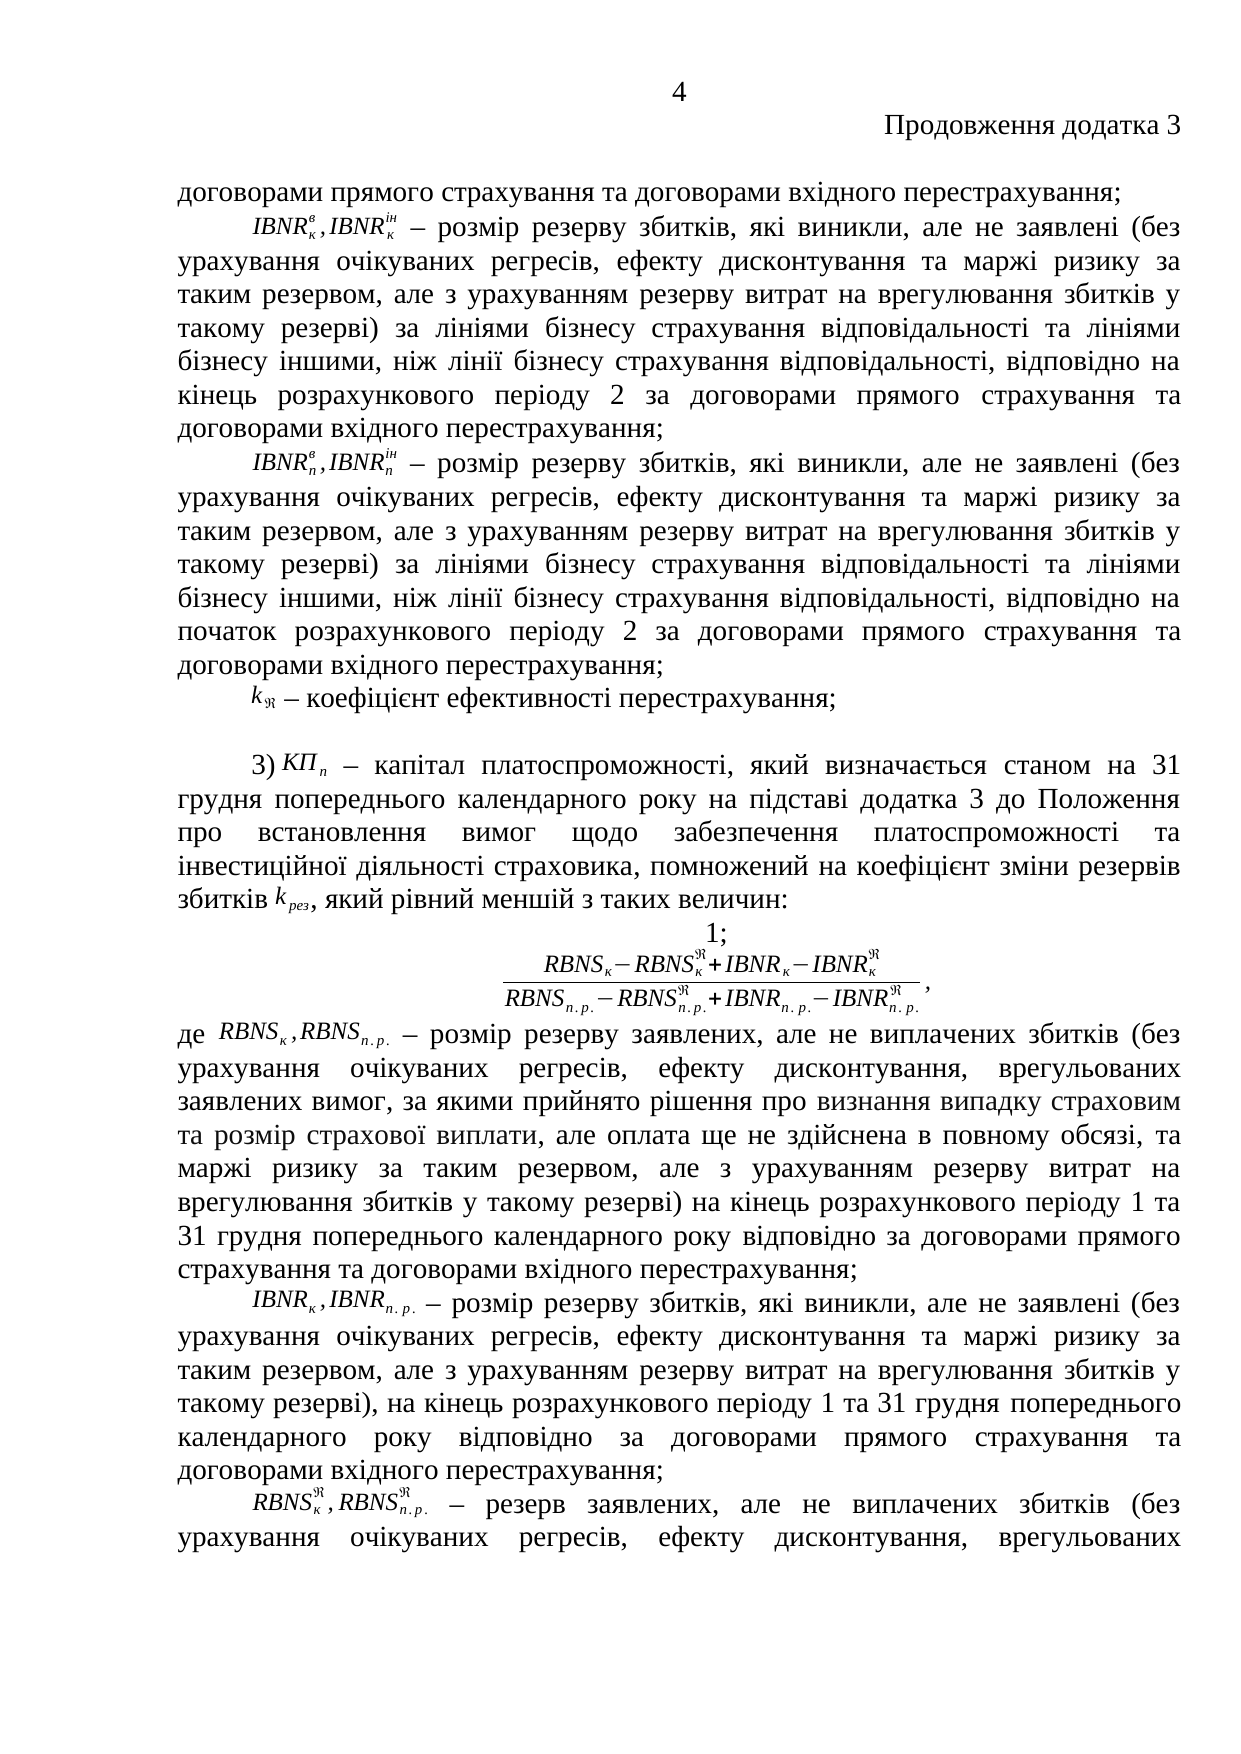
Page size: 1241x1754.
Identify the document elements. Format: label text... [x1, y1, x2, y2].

text – розмір резерву збитків, які виникли, але не заявлені (без урахування очікуваних регресів, ефекту дисконтування та маржі ризику за таким резервом, але з урахуванням резерву витрат на врегулювання збитків у такому резерві) за лініями бізнесу страхування відповідальності та лініями бізнесу іншими, ніж лінії бізнесу страхування відповідальності, відповідно на кінець розрахункового періоду 2 за договорами прямого страхування та договорами вхідного перестрахування; [177, 208, 1181, 444]
text – розмір резерву збитків, які виникли, але не заявлені (без урахування очікуваних регресів, ефекту дисконтування та маржі ризику за таким резервом, але з урахуванням резерву витрат на врегулювання збитків у такому резерві), на кінець розрахункового періоду 1 та 31 грудня попереднього календарного року відповідно за договорами прямого страхування та договорами вхідного перестрахування; [177, 1285, 1181, 1486]
text 1; [177, 915, 1181, 949]
list – капітал платоспроможності, який визначається станом на 31 грудня попереднього календарного року на підставі додатка 3 до Положення про встановлення вимог щодо забезпечення платоспроможності та інвестиційної діяльності страховика, помножений на коефіцієнт зміни резервів збитків , який рівний меншій з таких величин: [177, 747, 1181, 915]
text – коефіцієнт ефективності перестрахування; [177, 680, 1181, 714]
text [177, 174, 1181, 208]
text де – розмір резерву заявлених, але не виплачених збитків (без урахування очікуваних регресів, ефекту дисконтування, врегульованих заявлених вимог, за якими прийнято рішення про визнання випадку страховим та розмір страхової виплати, але оплата ще не здійснена в повному обсязі, та маржі ризику за таким резервом, але з урахуванням резерву витрат на врегулювання збитків у такому резерві) на кінець розрахункового періоду 1 та 31 грудня попереднього календарного року відповідно за договорами прямого страхування та договорами вхідного перестрахування; [177, 1016, 1181, 1285]
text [177, 1486, 1181, 1553]
text – розмір резерву збитків, які виникли, але не заявлені (без урахування очікуваних регресів, ефекту дисконтування та маржі ризику за таким резервом, але з урахуванням резерву витрат на врегулювання збитків у такому резерві) за лініями бізнесу страхування відповідальності та лініями бізнесу іншими, ніж лінії бізнесу страхування відповідальності, відповідно на початок розрахункового періоду 2 за договорами прямого страхування та договорами вхідного перестрахування; [177, 444, 1181, 680]
